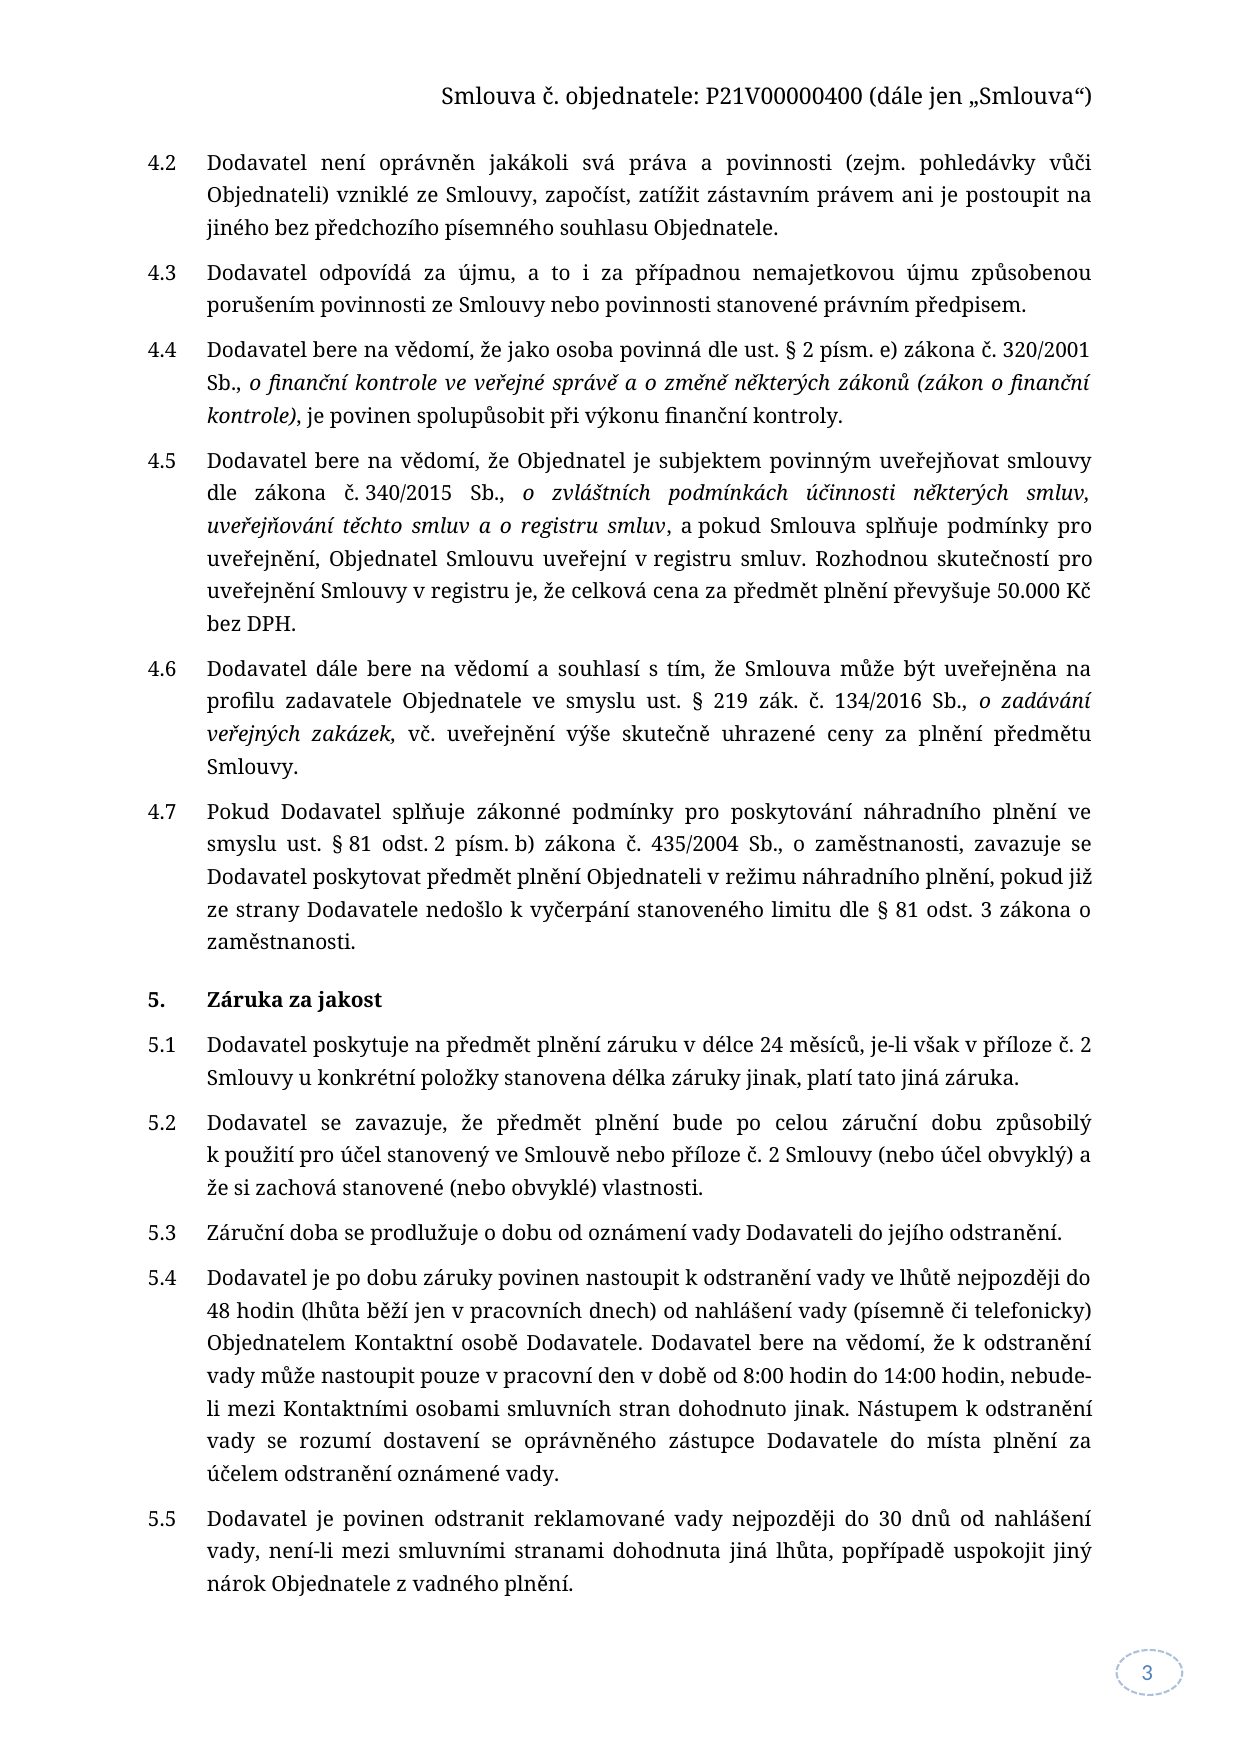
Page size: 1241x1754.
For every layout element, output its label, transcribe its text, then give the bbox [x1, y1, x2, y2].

list Dodavatel poskytuje na předmět plnění záruku v délce 24 měsíců, je-li však v příloze č. 2 Smlouvy u konkrétní položky stanovena délka záruky jinak, platí tato jiná záruka. [148, 1030, 1093, 1091]
list Dodavatel odpovídá za újmu, a to i za případnou nemajetkovou újmu způsobenou porušením povinnosti ze Smlouvy nebo povinnosti stanovené právním předpisem. [148, 258, 1093, 319]
list Záruční doba se prodlužuje o dobu od oznámení vady Dodavateli do jejího odstranění. [148, 1218, 1093, 1247]
list Dodavatel bere na vědomí, že jako osoba povinná dle ust. § 2 písm. e) zákona č. 320/2001 Sb., o finanční kontrole ve veřejné správě a o změně některých zákonů (zákon o finanční kontrole), je povinen spolupůsobit při výkonu finanční kontroly. [148, 336, 1093, 429]
list Dodavatel není oprávněn jakákoli svá práva a povinnosti (zejm. pohledávky vůči Objednateli) vzniklé ze Smlouvy, započíst, zatížit zástavním právem ani je postoupit na jiného bez předchozího písemného souhlasu Objednatele. [148, 148, 1093, 241]
list Dodavatel bere na vědomí, že Objednatel je subjektem povinným uveřejňovat smlouvy dle zákona č. 340/2015 Sb., o zvláštních podmínkách účinnosti některých smluv, uveřejňování těchto smluv a o registru smluv, a pokud Smlouva splňuje podmínky pro uveřejnění, Objednatel Smlouvu uveřejní v registru smluv. Rozhodnou skutečností pro uveřejnění Smlouvy v registru je, že celková cena za předmět plnění převyšuje 50.000 Kč bez DPH. [148, 446, 1093, 637]
list Dodavatel je povinen odstranit reklamované vady nejpozději do 30 dnů od nahlášení vady, není-li mezi smluvními stranami dohodnuta jiná lhůta, popřípadě uspokojit jiný nárok Objednatele z vadného plnění. [148, 1504, 1093, 1598]
list Záruka za jakost [148, 985, 1093, 1013]
list Dodavatel je po dobu záruky povinen nastoupit k odstranění vady ve lhůtě nejpozději do 48 hodin (lhůta běží jen v pracovních dnech) od nahlášení vady (písemně či telefonicky) Objednatelem Kontaktní osobě Dodavatele. Dodavatel bere na vědomí, že k odstranění vady může nastoupit pouze v pracovní den v době od 8:00 hodin do 14:00 hodin, nebude-li mezi Kontaktními osobami smluvních stran dohodnuto jinak. Nástupem k odstranění vady se rozumí dostavení se oprávněného zástupce Dodavatele do místa plnění za účelem odstranění oznámené vady. [148, 1263, 1093, 1487]
list Dodavatel se zavazuje, že předmět plnění bude po celou záruční dobu způsobilý k použití pro účel stanovený ve Smlouvě nebo příloze č. 2 Smlouvy (nebo účel obvyklý) a že si zachová stanovené (nebo obvyklé) vlastnosti. [148, 1108, 1093, 1201]
list Pokud Dodavatel splňuje zákonné podmínky pro poskytování náhradního plnění ve smyslu ust. § 81 odst. 2 písm. b) zákona č. 435/2004 Sb., o zaměstnanosti, zavazuje se Dodavatel poskytovat předmět plnění Objednateli v režimu náhradního plnění, pokud již ze strany Dodavatele nedošlo k vyčerpání stanoveného limitu dle § 81 odst. 3 zákona o zaměstnanosti. [148, 797, 1093, 956]
list Dodavatel dále bere na vědomí a souhlasí s tím, že Smlouva může být uveřejněna na profilu zadavatele Objednatele ve smyslu ust. § 219 zák. č. 134/2016 Sb., o zadávání veřejných zakázek, vč. uveřejnění výše skutečně uhrazené ceny za plnění předmětu Smlouvy. [148, 654, 1093, 780]
